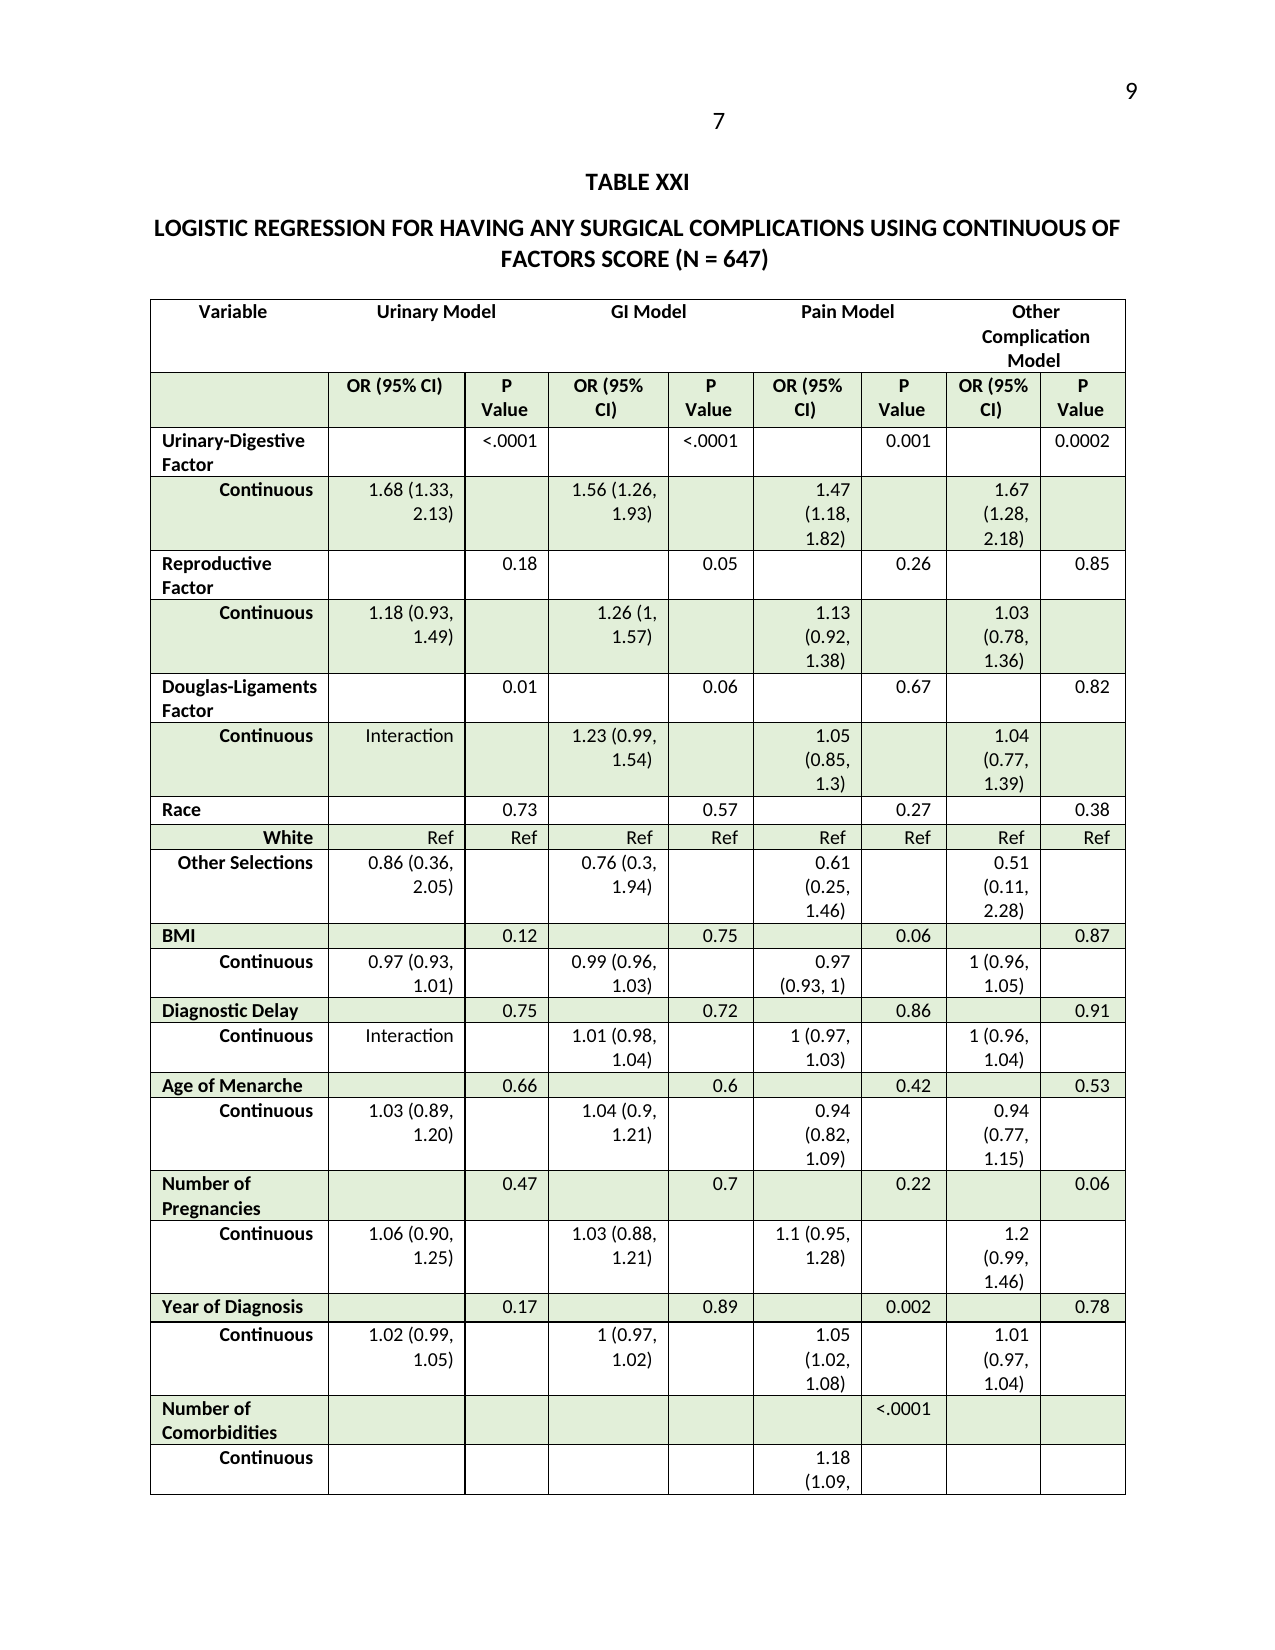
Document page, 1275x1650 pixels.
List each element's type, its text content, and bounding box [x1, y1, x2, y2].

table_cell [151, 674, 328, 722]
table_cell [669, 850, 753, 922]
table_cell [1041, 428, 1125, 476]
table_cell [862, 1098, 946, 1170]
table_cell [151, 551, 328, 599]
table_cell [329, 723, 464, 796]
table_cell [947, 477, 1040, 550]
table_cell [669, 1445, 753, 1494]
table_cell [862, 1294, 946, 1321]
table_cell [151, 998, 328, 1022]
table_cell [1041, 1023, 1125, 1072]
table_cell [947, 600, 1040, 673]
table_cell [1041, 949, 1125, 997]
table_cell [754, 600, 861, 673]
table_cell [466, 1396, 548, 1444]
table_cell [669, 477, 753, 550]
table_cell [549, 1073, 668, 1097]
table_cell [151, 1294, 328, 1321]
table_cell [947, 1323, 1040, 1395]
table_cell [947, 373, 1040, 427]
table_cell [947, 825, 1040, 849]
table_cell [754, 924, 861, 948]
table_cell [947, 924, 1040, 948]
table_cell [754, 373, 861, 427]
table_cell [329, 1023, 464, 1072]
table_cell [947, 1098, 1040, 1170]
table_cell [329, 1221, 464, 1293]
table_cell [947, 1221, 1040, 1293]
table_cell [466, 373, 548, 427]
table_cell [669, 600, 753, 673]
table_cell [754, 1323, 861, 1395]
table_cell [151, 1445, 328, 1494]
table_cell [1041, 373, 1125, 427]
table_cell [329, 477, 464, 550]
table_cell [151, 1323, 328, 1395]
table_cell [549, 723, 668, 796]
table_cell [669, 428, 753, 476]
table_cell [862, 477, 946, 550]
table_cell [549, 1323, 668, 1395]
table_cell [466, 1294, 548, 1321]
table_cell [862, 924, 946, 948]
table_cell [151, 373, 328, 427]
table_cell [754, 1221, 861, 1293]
text TABLE XXI [150, 167, 1125, 197]
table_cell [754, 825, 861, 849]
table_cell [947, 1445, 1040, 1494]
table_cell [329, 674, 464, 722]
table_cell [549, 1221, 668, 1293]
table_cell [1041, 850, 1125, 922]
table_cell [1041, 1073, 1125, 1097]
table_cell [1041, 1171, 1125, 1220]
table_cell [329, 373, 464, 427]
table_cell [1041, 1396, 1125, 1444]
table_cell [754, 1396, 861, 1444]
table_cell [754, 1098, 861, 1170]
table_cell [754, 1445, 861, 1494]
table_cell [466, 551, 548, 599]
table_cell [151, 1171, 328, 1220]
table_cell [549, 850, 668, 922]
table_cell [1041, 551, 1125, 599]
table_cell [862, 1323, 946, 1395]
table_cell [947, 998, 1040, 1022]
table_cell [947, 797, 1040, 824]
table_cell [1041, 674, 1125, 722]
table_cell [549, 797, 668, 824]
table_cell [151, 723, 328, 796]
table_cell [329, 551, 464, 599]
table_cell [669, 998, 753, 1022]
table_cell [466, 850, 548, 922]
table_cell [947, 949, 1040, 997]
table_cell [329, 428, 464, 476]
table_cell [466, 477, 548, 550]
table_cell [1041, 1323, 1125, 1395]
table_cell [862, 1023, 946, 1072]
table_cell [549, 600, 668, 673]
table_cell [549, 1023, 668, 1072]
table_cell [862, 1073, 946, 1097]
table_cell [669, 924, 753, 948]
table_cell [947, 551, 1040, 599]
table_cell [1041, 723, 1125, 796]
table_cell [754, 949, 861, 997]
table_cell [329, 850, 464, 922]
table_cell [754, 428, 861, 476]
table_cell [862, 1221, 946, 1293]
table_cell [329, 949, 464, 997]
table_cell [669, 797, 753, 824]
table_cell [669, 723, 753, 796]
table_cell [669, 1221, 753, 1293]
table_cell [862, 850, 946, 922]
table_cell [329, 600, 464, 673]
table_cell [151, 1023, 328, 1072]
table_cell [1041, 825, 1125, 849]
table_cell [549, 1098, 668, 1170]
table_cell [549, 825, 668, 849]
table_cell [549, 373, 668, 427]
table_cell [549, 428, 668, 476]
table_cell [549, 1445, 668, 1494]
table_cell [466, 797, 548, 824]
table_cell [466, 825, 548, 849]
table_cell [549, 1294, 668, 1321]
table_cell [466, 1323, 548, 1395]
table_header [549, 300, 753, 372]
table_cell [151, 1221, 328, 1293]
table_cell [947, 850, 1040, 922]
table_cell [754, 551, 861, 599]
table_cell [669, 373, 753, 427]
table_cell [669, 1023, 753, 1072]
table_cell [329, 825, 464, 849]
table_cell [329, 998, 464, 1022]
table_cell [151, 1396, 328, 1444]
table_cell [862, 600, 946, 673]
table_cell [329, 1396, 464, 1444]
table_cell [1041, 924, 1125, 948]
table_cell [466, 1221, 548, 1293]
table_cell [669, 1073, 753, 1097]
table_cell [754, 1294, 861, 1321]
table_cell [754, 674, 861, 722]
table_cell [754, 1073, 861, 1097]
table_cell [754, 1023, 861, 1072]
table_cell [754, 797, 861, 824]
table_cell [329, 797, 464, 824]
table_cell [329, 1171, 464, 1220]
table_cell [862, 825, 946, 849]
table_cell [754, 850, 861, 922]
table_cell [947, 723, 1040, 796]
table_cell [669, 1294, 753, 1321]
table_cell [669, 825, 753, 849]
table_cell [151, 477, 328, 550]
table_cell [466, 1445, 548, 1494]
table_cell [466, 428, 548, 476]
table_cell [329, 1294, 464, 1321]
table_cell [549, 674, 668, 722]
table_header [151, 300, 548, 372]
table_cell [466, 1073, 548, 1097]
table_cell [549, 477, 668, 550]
subtitle LOGISTIC REGRESSION FOR HAVING ANY SURGICAL COMPLICATIONS USING CONTINUOUS OF FACTORS SCORE (N = 647) [150, 213, 1125, 274]
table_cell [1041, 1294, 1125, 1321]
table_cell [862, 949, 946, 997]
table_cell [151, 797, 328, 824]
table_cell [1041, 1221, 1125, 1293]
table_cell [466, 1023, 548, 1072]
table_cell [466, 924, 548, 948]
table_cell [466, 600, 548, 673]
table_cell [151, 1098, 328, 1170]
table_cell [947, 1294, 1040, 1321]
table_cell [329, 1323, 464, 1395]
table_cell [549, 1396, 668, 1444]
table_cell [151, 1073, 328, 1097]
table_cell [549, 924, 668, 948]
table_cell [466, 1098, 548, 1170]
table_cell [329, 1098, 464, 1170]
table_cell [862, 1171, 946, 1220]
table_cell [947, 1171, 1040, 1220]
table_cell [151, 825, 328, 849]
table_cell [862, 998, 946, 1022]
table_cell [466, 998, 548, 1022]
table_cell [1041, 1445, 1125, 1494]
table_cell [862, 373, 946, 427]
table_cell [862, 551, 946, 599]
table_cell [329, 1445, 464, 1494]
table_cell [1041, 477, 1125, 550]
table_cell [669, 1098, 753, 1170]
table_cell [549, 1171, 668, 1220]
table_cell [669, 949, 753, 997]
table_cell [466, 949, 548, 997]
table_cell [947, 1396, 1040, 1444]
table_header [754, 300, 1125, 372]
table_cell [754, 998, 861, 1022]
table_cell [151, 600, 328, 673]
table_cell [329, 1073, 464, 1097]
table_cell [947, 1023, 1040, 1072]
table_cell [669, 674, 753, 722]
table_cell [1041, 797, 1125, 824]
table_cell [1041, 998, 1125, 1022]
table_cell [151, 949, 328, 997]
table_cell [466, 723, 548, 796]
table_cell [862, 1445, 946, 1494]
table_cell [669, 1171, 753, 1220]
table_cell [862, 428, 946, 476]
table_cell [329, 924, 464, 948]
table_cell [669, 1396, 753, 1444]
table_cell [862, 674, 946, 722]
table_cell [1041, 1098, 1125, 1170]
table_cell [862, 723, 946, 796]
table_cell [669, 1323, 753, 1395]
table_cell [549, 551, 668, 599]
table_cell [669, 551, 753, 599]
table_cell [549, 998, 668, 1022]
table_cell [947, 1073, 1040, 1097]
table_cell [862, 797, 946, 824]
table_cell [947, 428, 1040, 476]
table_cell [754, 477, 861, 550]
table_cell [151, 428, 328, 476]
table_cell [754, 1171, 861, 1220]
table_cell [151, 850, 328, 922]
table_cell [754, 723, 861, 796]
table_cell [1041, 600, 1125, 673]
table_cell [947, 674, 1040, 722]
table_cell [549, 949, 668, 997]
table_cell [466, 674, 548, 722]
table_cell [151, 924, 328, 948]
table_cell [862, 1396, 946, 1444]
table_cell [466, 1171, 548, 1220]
